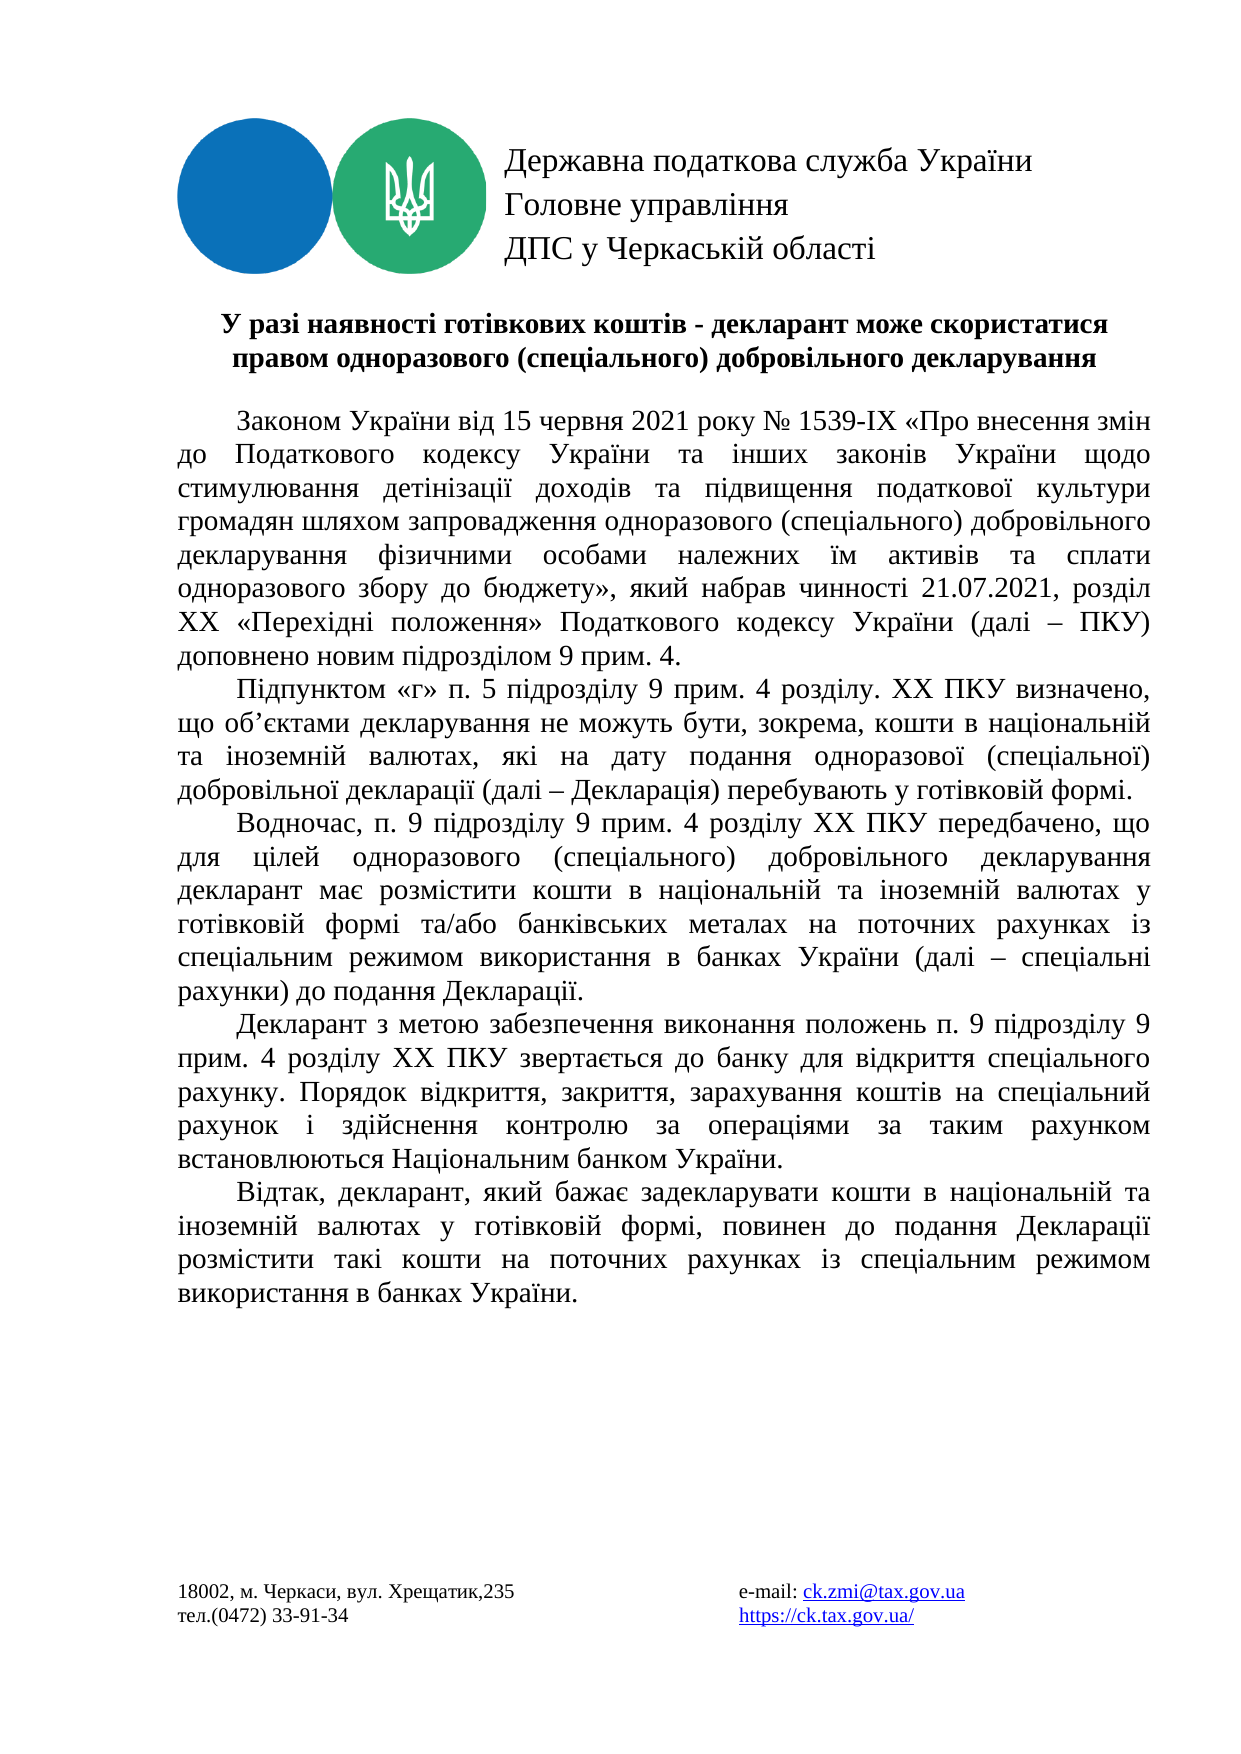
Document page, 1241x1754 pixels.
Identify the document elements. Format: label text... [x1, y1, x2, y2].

text Відтак, декларант, який бажає задекларувати кошти в національній та іноземній валютах у готівковій формі, повинен до подання Декларації розмістити такі кошти на поточних рахунках із спеціальним режимом використання в банках України. [177, 1174, 1152, 1308]
text Підпунктом «г» п. 5 підрозділу 9 прим. 4 розділу. XX ПКУ визначено, що об’єктами декларування не можуть бути, зокрема, кошти в національній та іноземній валютах, які на дату подання одноразової (спеціальної) добровільної декларації (далі – Декларація) перебувають у готівковій формі. [177, 671, 1152, 805]
text Декларант з метою забезпечення виконання положень п. 9 підрозділу 9 прим. 4 розділу XX ПКУ звертається до банку для відкриття спеціального рахунку. Порядок відкриття, закриття, зарахування коштів на спеціальний рахунок і здійснення контролю за операціями за таким рахунком встановлюються Національним банком України. [177, 1007, 1152, 1174]
text Законом України від 15 червня 2021 року № 1539-ІХ «Про внесення змін до Податкового кодексу України та інших законів України щодо стимулювання детінізації доходів та підвищення податкової культури громадян шляхом запровадження одноразового (спеціального) добровільного декларування фізичними особами належних їм активів та сплати одноразового збору до бюджету», який набрав чинності 21.07.2021, розділ XX «Перехідні положення» Податкового кодексу України (далі – ПКУ) доповнено новим підрозділом 9 прим. 4. [177, 403, 1152, 671]
text тел.(0472) 33-91-34 https://ck.tax.gov.ua/ [177, 1603, 1152, 1627]
picture [177, 118, 487, 274]
text 18002, м. Черкаси, вул. Хрещатик,235 e-mail: ck.zmi@tax.gov.ua [177, 1579, 1152, 1603]
text У разі наявності готівкових коштів - декларант може скористатися правом одноразового (спеціального) добровільного декларування [177, 307, 1152, 374]
text Водночас, п. 9 підрозділу 9 прим. 4 розділу XX ПКУ передбачено, що для цілей одноразового (спеціального) добровільного декларування декларант має розмістити кошти в національній та іноземній валютах у готівковій формі та/або банківських металах на поточних рахунках із спеціальним режимом використання в банках України (далі – спеціальні рахунки) до подання Декларації. [177, 805, 1152, 1007]
